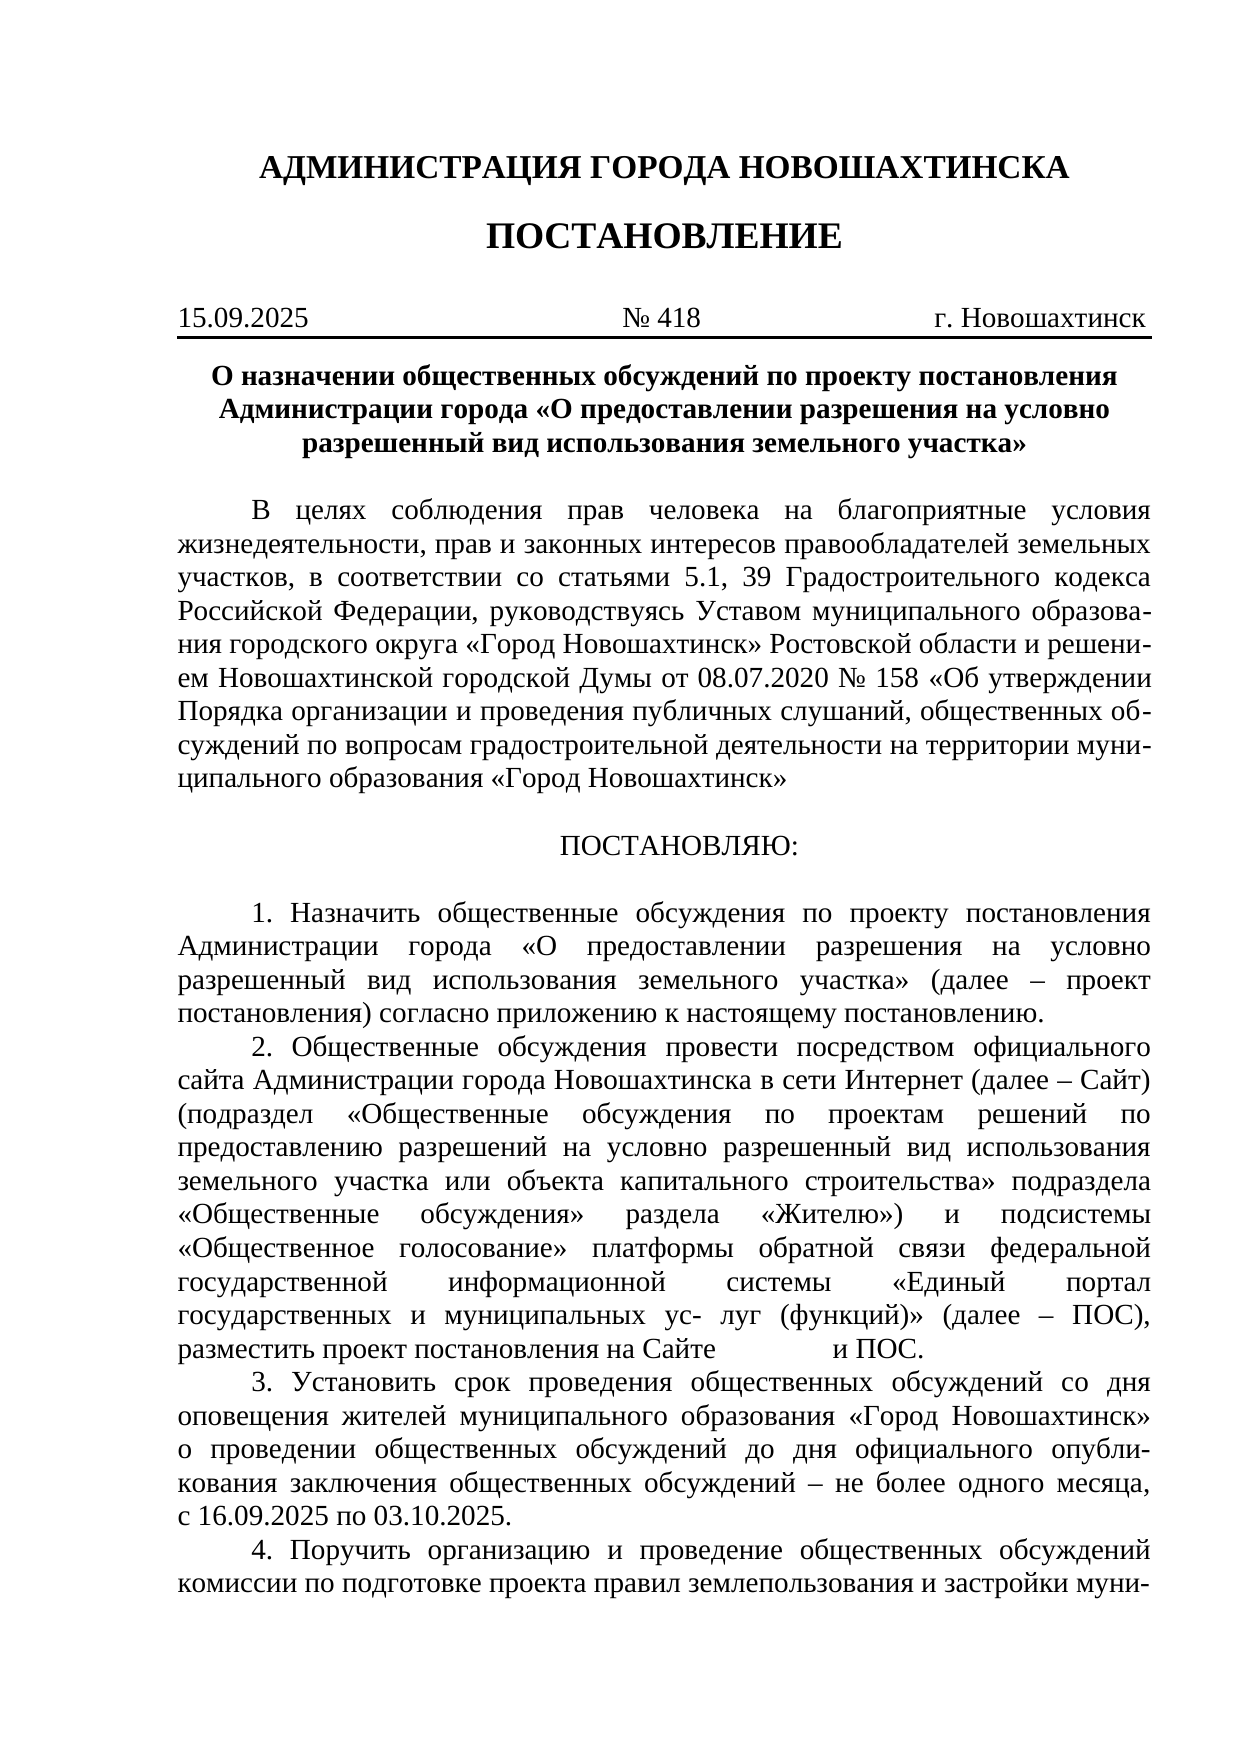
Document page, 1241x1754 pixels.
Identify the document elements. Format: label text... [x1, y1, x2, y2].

text 15.09.2025 № 418 г. Новошахтинск [177, 300, 1152, 336]
text ПОСТАНОВЛЕНИЕ [177, 214, 1152, 257]
text О назначении общественных обсуждений по проекту постановления [177, 358, 1152, 392]
text 3. Установить срок проведения общественных обсуждений со дня оповещения жителей муниципального образования «Город Новошахтинск» о проведении общественных обсуждений до дня официального опубли- кования заключения общественных обсуждений – не более одного месяца, с 16.09.2025 по 03.10.2025. [177, 1364, 1152, 1532]
text разрешенный вид использования земельного участка» [177, 425, 1152, 459]
text АДМИНИСТРАЦИЯ ГОРОДА НОВОШАХТИНСКА [177, 147, 1152, 185]
title В целях соблюдения прав человека на благоприятные условия жизнедеятельности, прав и законных интересов правообладателей земельных участков, в соответствии со статьями 5.1, 39 Градостроительного кодекса Российской Федерации, руководствуясь Уставом муниципального образования городского округа «Город Новошахтинск» Ростовской области и решением Новошахтинской городской Думы от 08.07.2020 № 158 «Об утверждении Порядка организации и проведения публичных слушаний, общественных обсуждений по вопросам градостроительной деятельности на территории муниципального образования «Город Новошахтинск» [177, 492, 1152, 794]
text Администрации города «О предоставлении разрешения на условно [177, 392, 1152, 425]
text ПОСТАНОВЛЯЮ: [177, 828, 1181, 861]
text 4. Поручить организацию и проведение общественных обсуждений комиссии по подготовке проекта правил землепользования и застройки муни- [177, 1532, 1152, 1599]
text 1. Назначить общественные обсуждения по проекту постановления Администрации города «О предоставлении разрешения на условно разрешенный вид использования земельного участка» (далее – проект постановления) согласно приложению к настоящему постановлению. [177, 895, 1152, 1029]
text 2. Общественные обсуждения провести посредством официального сайта Администрации города Новошахтинска в сети Интернет (далее – Сайт) (подраздел «Общественные обсуждения по проектам решений по предоставлению разрешений на условно разрешенный вид использования земельного участка или объекта капитального строительства» подраздела «Общественные обсуждения» раздела «Жителю») и подсистемы «Общественное голосование» платформы обратной связи федеральной государственной информационной системы «Единый портал государственных и муниципальных ус- луг (функций)» (далее – ПОС), разместить проект постановления на Сайте и ПОС. [177, 1029, 1152, 1364]
